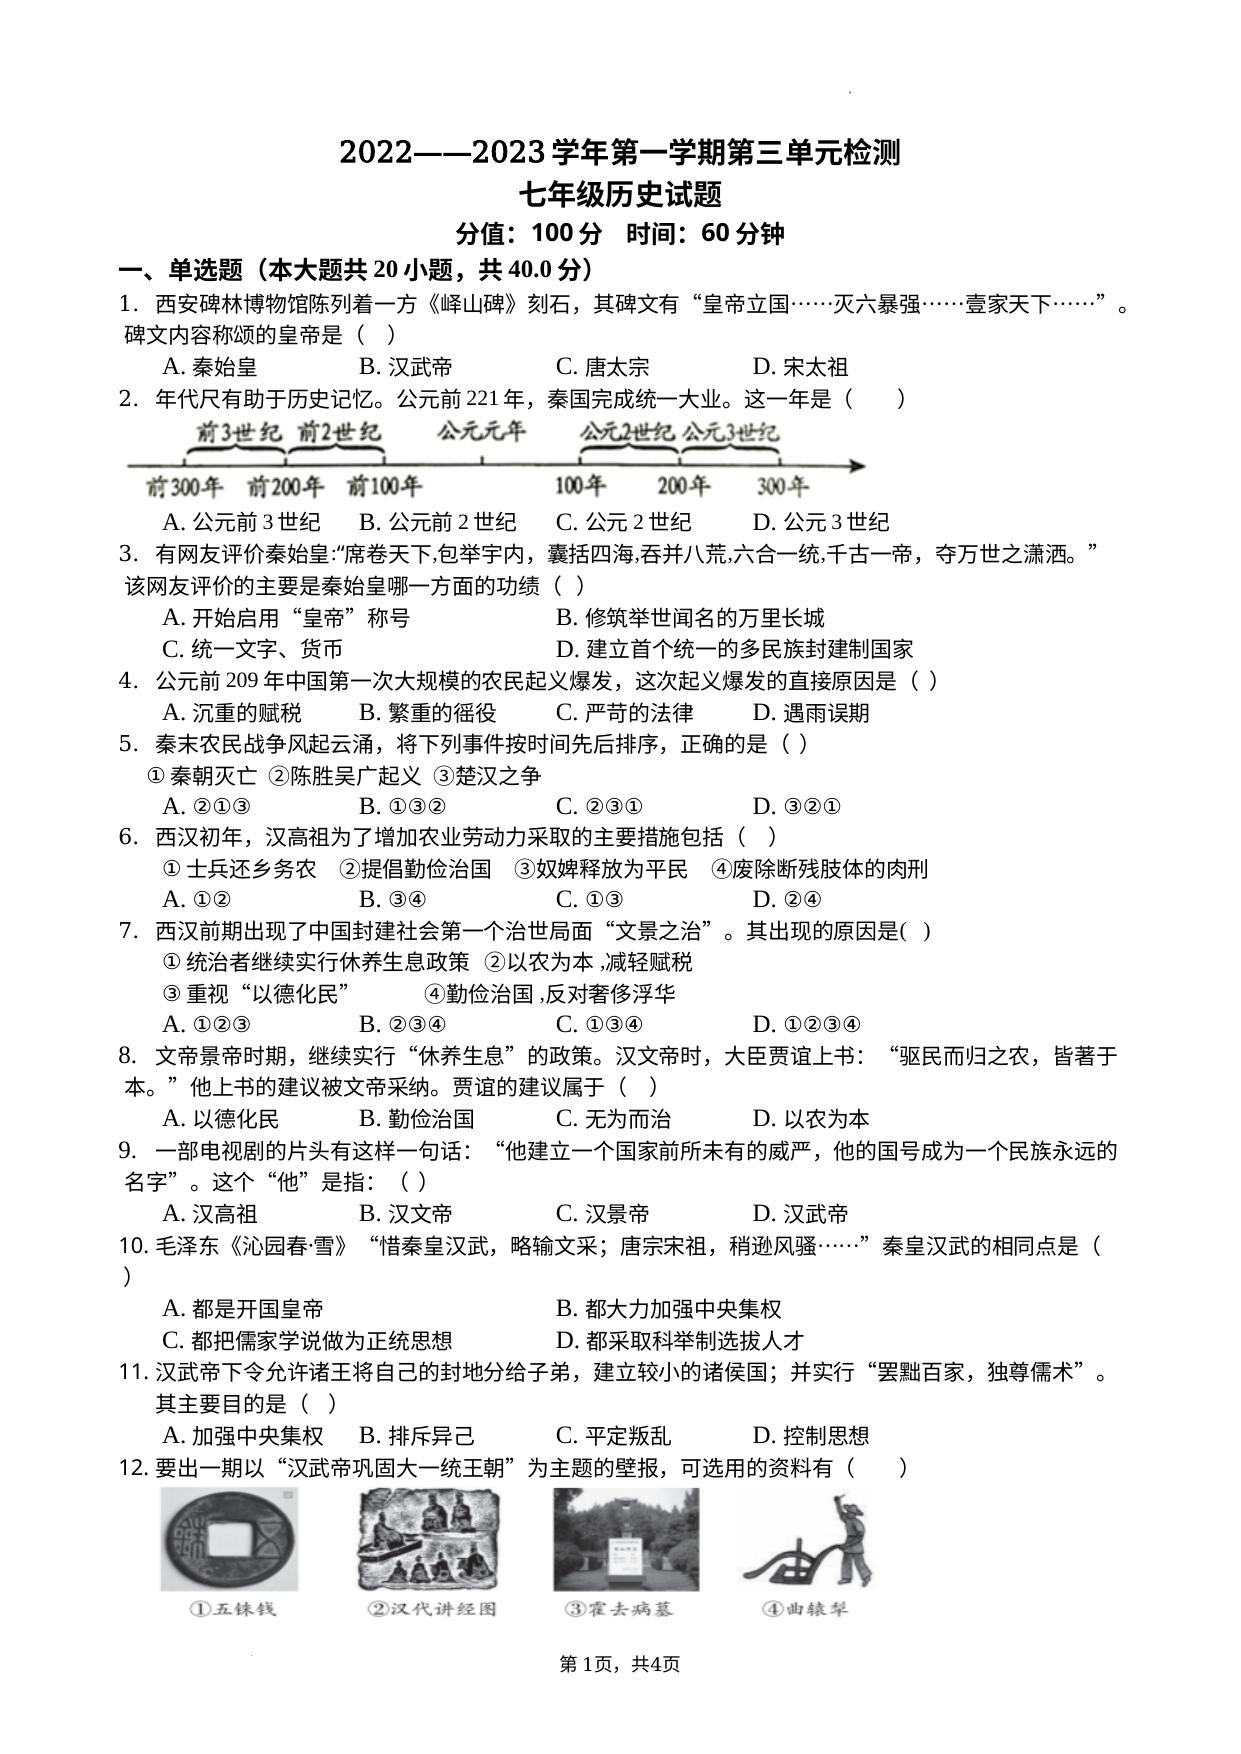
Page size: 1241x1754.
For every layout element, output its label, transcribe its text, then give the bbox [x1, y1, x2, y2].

text 七年级历史试题 [118, 172, 1122, 214]
picture [155, 1482, 880, 1622]
text A. 都是开国皇帝 B. 都大力加强中央集权 [162, 1292, 1122, 1324]
text A. 以德化民 B. 勤俭治国 C. 无为而治 D. 以农为本 [162, 1102, 1122, 1134]
text ③重视“以德化民” ④勤俭治国 ,反对奢侈浮华 [162, 977, 1122, 1009]
list 西汉前期出现了中国封建社会第一个治世局面“文景之治”。其出现的原因是( ) [118, 914, 1122, 945]
text ①秦朝灭亡 ②陈胜吴广起义 ③楚汉之争 [124, 759, 1122, 791]
text 分值：100分 时间：60分钟 [118, 214, 1122, 250]
list 公元前209年中国第一次大规模的农民起义爆发，这次起义爆发的直接原因是（ ） [118, 664, 1122, 696]
text 2022——2023学年第一学期第三单元检测 [118, 129, 1122, 172]
text C. 都把儒家学说做为正统思想 D. 都采取科举制选拔人才 [162, 1324, 1122, 1355]
list 文帝景帝时期，继续实行“休养生息”的政策。汉文帝时，大臣贾谊上书：“驱民而归之农，皆著于本。”他上书的建议被文帝采纳。贾谊的建议属于（ ） [118, 1039, 1122, 1102]
text A. 汉高祖 B. 汉文帝 C. 汉景帝 D. 汉武帝 [162, 1197, 1122, 1229]
picture [124, 413, 872, 506]
list 汉武帝下令允许诸王将自己的封地分给子弟，建立较小的诸侯国；并实行“罢黜百家，独尊儒术”。其主要目的是（ ） [118, 1355, 1122, 1419]
text A. ②①③ B. ①③② C. ②③① D. ③②① [162, 791, 1122, 820]
text 一、单选题（本大题共20小题，共40.0分） [118, 250, 1122, 287]
list 一部电视剧的片头有这样一句话：“他建立一个国家前所未有的威严，他的国号成为一个民族永远的名字”。这个“他”是指：（ ） [118, 1134, 1122, 1197]
text ①统治者继续实行休养生息政策 ②以农为本 ,减轻赋税 [162, 945, 1122, 977]
list 西汉初年，汉高祖为了增加农业劳动力采取的主要措施包括（ ） [118, 820, 1122, 852]
text A. ①② B. ③④ C. ①③ D. ②④ [162, 884, 1122, 914]
text A. ①②③ B. ②③④ C. ①③④ D. ①②③④ [162, 1009, 1122, 1039]
list 秦末农民战争风起云涌，将下列事件按时间先后排序，正确的是（ ） [118, 727, 1122, 759]
text A. 开始启用“皇帝”称号 B. 修筑举世闻名的万里长城 [162, 601, 1122, 632]
text C. 统一文字、货币 D. 建立首个统一的多民族封建制国家 [162, 632, 1122, 664]
text A. 沉重的赋税 B. 繁重的徭役 C. 严苛的法律 D. 遇雨误期 [162, 696, 1122, 727]
list 有网友评价秦始皇:“席卷天下,包举宇内，囊括四海,吞并八荒,六合一统,千古一帝，夺万世之潇洒。”该网友评价的主要是秦始皇哪一方面的功绩（ ） [118, 537, 1122, 601]
text A. 公元前3世纪 B. 公元前2世纪 C. 公元2世纪 D. 公元3世纪 [162, 505, 1122, 537]
list 西安碑林博物馆陈列着一方《峄山碑》刻石，其碑文有“皇帝立国……灭六暴强……壹家天下……”。碑文内容称颂的皇帝是（ ） [118, 287, 1122, 350]
text ①士兵还乡务农 ②提倡勤俭治国 ③奴婢释放为平民 ④废除断残肢体的肉刑 [162, 852, 1122, 884]
text A. 秦始皇 B. 汉武帝 C. 唐太宗 D. 宋太祖 [162, 350, 1122, 382]
text 10. 毛泽东《沁园春·雪》“惜秦皇汉武，略输文采；唐宗宋祖，稍逊风骚……”秦皇汉武的相同点是（ ） [118, 1229, 1122, 1292]
text A. 加强中央集权 B. 排斥异己 C. 平定叛乱 D. 控制思想 [162, 1419, 1122, 1451]
